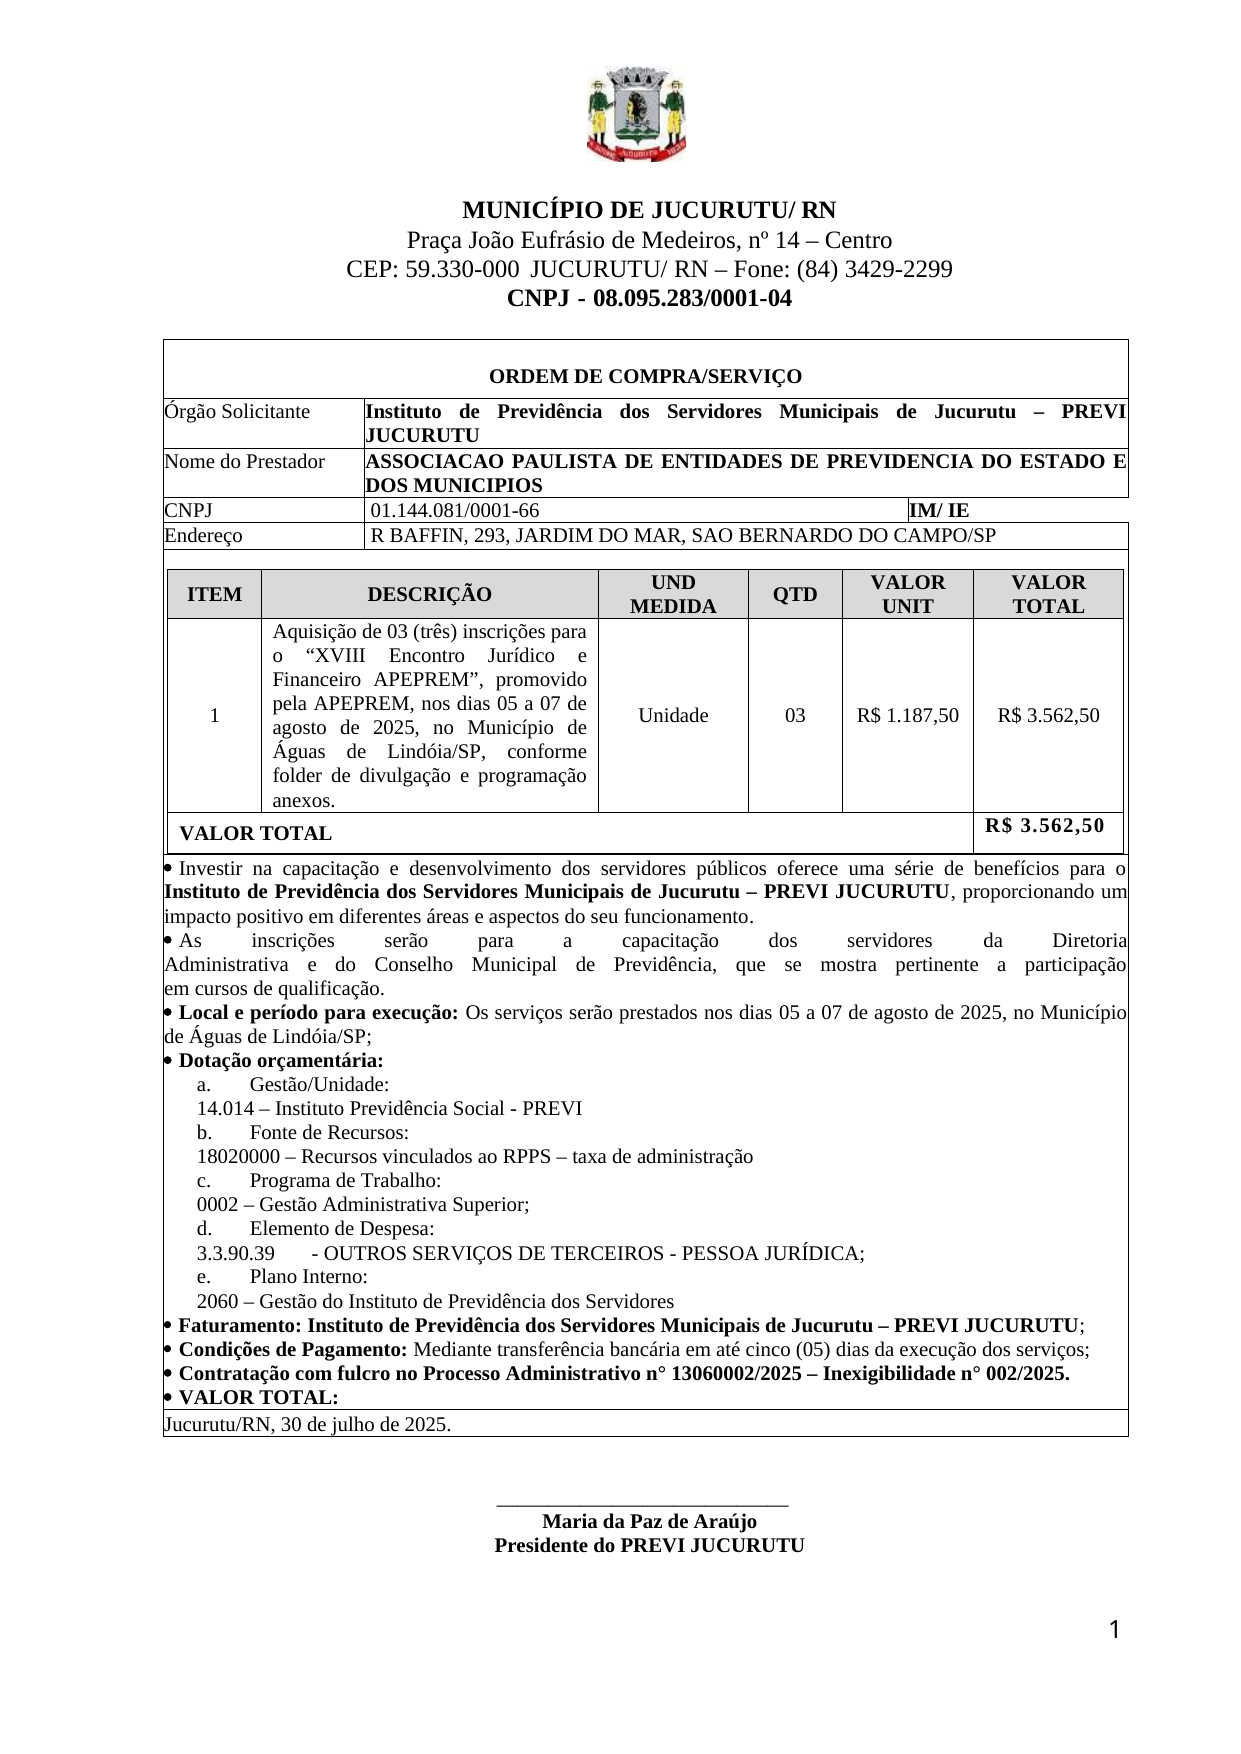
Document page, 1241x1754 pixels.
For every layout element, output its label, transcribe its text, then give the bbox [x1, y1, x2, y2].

table_cell Nome do Prestador [164, 449, 364, 497]
table_cell 01.144.081/0001-66 [365, 498, 908, 522]
picture [586, 66, 686, 160]
text Presidente do PREVI JUCURUTU [177, 1533, 1122, 1557]
table_cell O Instituto de Previdência dos Servidores Municipais de Jucurutu – PREVI JUCURUTU solicita desta Ilustre EMPRESA a execução dos serviços abaixo descritos, observadas as especificações e/ ou citados: [164, 550, 1128, 854]
table_cell R BAFFIN, 293, JARDIM DO MAR, SAO BERNARDO DO CAMPO/SP [365, 523, 1128, 549]
table_cell Endereço [164, 523, 364, 549]
table_cell ASSOCIACAO PAULISTA DE ENTIDADES DE PREVIDENCIA DO ESTADO E DOS MUNICIPIOS [365, 449, 1128, 497]
table_header ORDEM DE COMPRA/SERVIÇO [164, 340, 1128, 398]
table_cell CNPJ [164, 498, 364, 522]
table_cell Jucurutu/RN, 30 de julho de 2025. [164, 1410, 1128, 1436]
table_cell IM/ IE [909, 498, 1128, 522]
table_cell Instituto de Previdência dos Servidores Municipais de Jucurutu – PREVI JUCURUTU [365, 399, 1128, 447]
text Maria da Paz de Araújo [177, 1509, 1122, 1533]
table_cell Órgão Solicitante [164, 399, 364, 447]
table_cell Investir na capacitação e desenvolvimento dos servidores públicos oferece uma série de benefícios para o Instituto de Previdência dos Servidores Municipais de Jucurutu – PREVI JUCURUTU, proporcionando um impacto positivo em diferentes áreas e aspectos do seu funcionamento. As inscrições serão para a capacitação dos servidores da Diretoria Administrativa e do Conselho Municipal de Previdência, que se mostra pertinente a participação em cursos de qualificação. Local e período para execução: Os serviços serão prestados nos dias 05 a 07 de agosto de 2025, no Município de Águas de Lindóia/SP; Dotação orçamentária: a. Gestão/Unidade: 14.014 – Instituto Previdência Social - PREVI b. Fonte de Recursos: 18020000 – Recursos vinculados ao RPPS – taxa de administração c. Programa de Trabalho: 0002 – Gestão Administrativa Superior; d. Elemento de Despesa: 3.3.90.39 - OUTROS SERVIÇOS DE TERCEIROS - PESSOA JURÍDICA; e. Plano Interno: 2060 – Gestão do Instituto de Previdência dos Servidores Faturamento: Instituto de Previdência dos Servidores Municipais de Jucurutu – PREVI JUCURUTU; Condições de Pagamento: Mediante transferência bancária em até cinco (05) dias da execução dos serviços; Contratação com fulcro no Processo Administrativo n° 13060002/2025 – Inexigibilidade n° 002/2025. VALOR TOTAL: [164, 855, 1128, 1409]
text ____________________________ [177, 1485, 1107, 1509]
